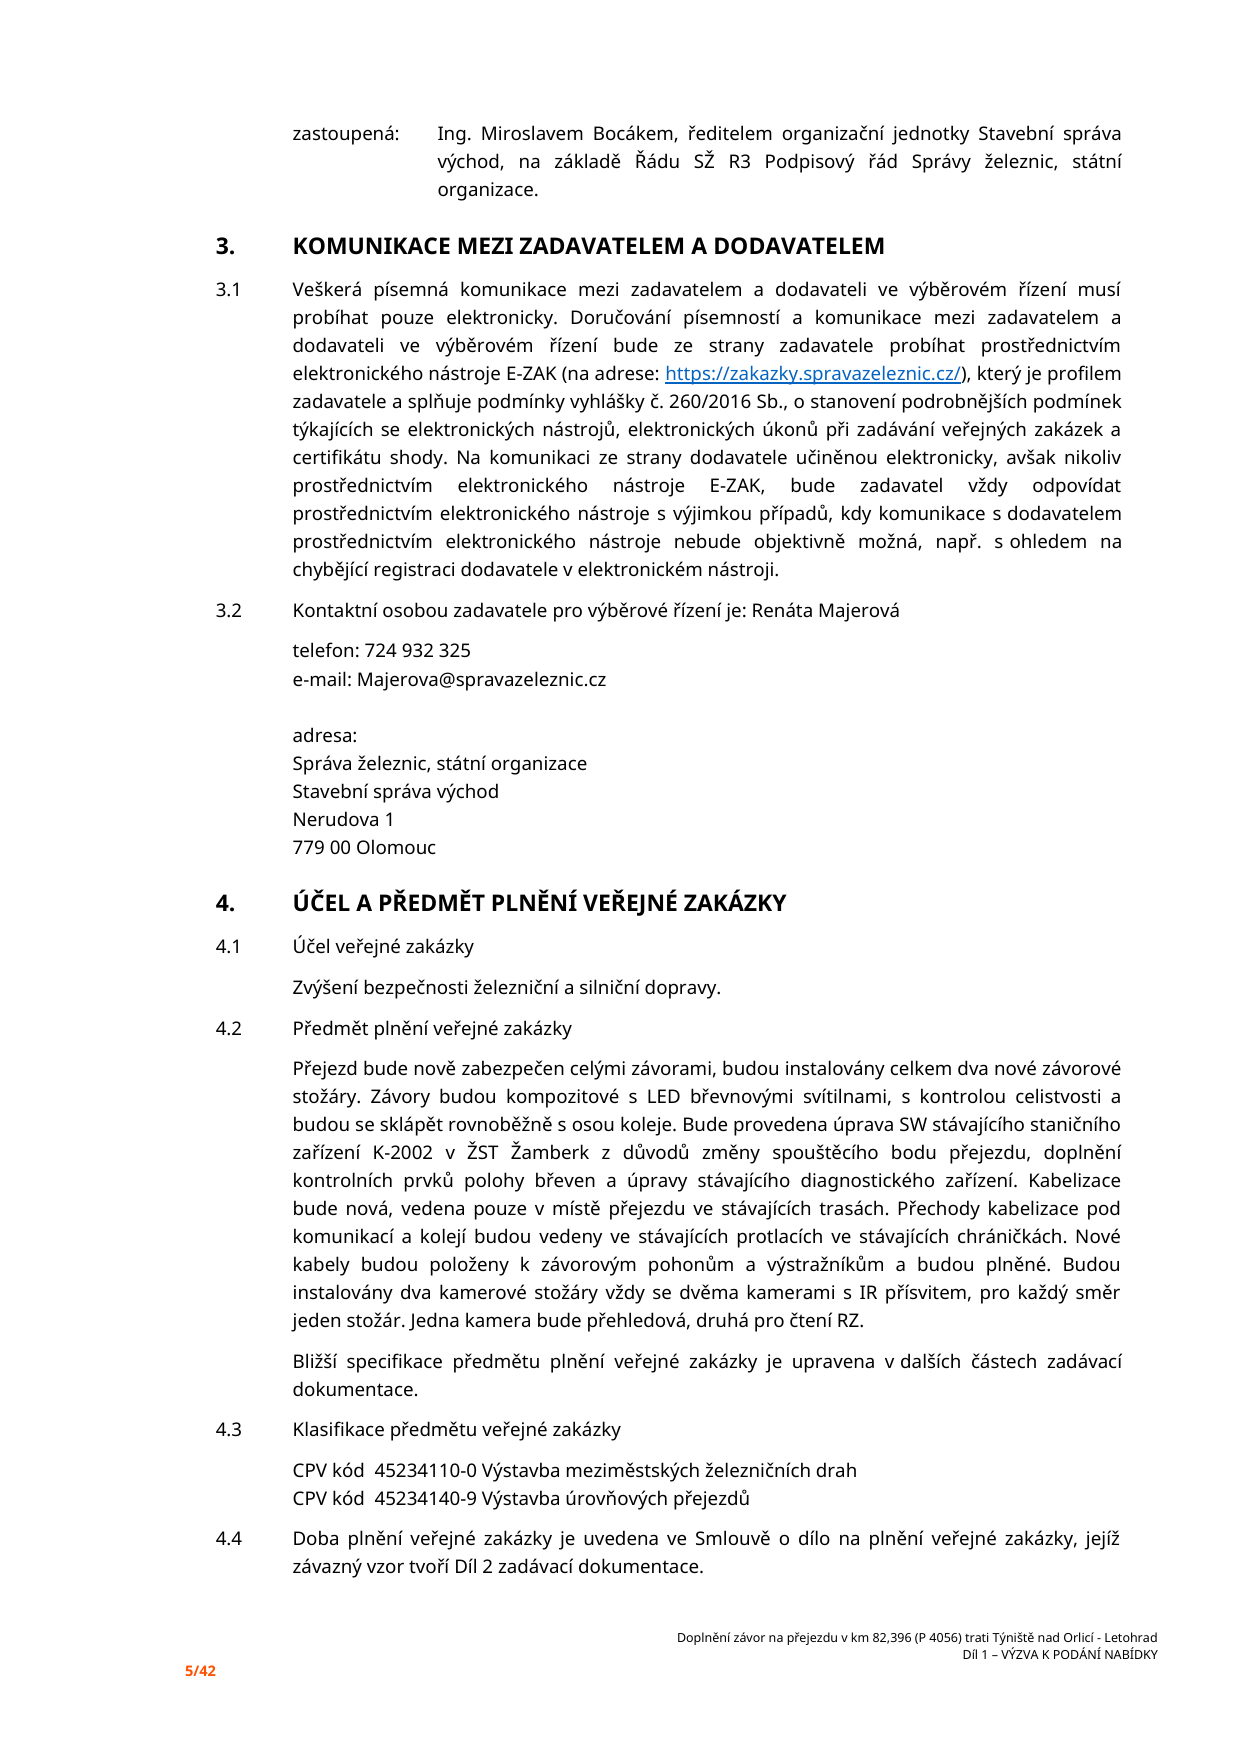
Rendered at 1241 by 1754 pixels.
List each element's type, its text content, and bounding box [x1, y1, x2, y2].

text Doba plnění veřejné zakázky je uvedena ve Smlouvě o dílo na plnění veřejné zakázky, jejíž závazný vzor tvoří Díl 2 zadávací dokumentace. [216, 1526, 1122, 1579]
text ÚČEL A PŘEDMĚT PLNĚNÍ VEŘEJNÉ ZAKÁZKY [216, 887, 1122, 918]
text Veškerá písemná komunikace mezi zadavatelem a dodavateli ve výběrovém řízení musí probíhat pouze elektronicky. Doručování písemností a komunikace mezi zadavatelem a dodavateli ve výběrovém řízení bude ze strany zadavatele probíhat prostřednictvím elektronického nástroje E-ZAK (na adrese: https://zakazky.spravazeleznic.cz/), který je profilem zadavatele a splňuje podmínky vyhlášky č. 260/2016 Sb., o stanovení podrobnějších podmínek týkajících se elektronických nástrojů, elektronických úkonů při zadávání veřejných zakázek a certifikátu shody. Na komunikaci ze strany dodavatele učiněnou elektronicky, avšak nikoliv prostřednictvím elektronického nástroje E-ZAK, bude zadavatel vždy odpovídat prostřednictvím elektronického nástroje s výjimkou případů, kdy komunikace s dodavatelem prostřednictvím elektronického nástroje nebude objektivně možná, např. s ohledem na chybějící registraci dodavatele v elektronickém nástroji. [216, 277, 1122, 582]
text CPV kód 45234140-9 Výstavba úrovňových přejezdů [292, 1485, 1122, 1511]
text adresa: [292, 722, 1122, 747]
text telefon: 724 932 325 [292, 638, 1122, 663]
text Klasifikace předmětu veřejné zakázky [216, 1417, 1122, 1442]
text e-mail: Majerova@spravazeleznic.cz [292, 666, 1122, 691]
text Bližší specifikace předmětu plnění veřejné zakázky je upravena v dalších částech zadávací dokumentace. [292, 1348, 1122, 1402]
text Přejezd bude nově zabezpečen celými závorami, budou instalovány celkem dva nové závorové stožáry. Závory budou kompozitové s LED břevnovými svítilnami, s kontrolou celistvosti a budou se sklápět rovnoběžně s osou koleje. Bude provedena úprava SW stávajícího staničního zařízení K-2002 v ŽST Žamberk z důvodů změny spouštěcího bodu přejezdu, doplnění kontrolních prvků polohy břeven a úpravy stávajícího diagnostického zařízení. Kabelizace bude nová, vedena pouze v místě přejezdu ve stávajících trasách. Přechody kabelizace pod komunikací a kolejí budou vedeny ve stávajících protlacích ve stávajících chráničkách. Nové kabely budou položeny k závorovým pohonům a výstražníkům a budou plněné. Budou instalovány dva kamerové stožáry vždy se dvěma kamerami s IR přísvitem, pro každý směr jeden stožár. Jedna kamera bude přehledová, druhá pro čtení RZ. [292, 1055, 1122, 1333]
text Zvýšení bezpečnosti železniční a silniční dopravy. [292, 974, 1122, 1000]
text 779 00 Olomouc [292, 834, 1122, 859]
text zastoupená: Ing. Miroslavem Bocákem, ředitelem organizační jednotky Stavební správa východ, na základě Řádu SŽ R3 Podpisový řád Správy železnic, státní organizace. [292, 121, 1122, 202]
text Účel veřejné zakázky [216, 934, 1122, 959]
text Předmět plnění veřejné zakázky [216, 1015, 1122, 1040]
text Stavební správa východ [292, 778, 1122, 803]
text KOMUNIKACE MEZI ZADAVATELEM a DODAVATELEM [216, 230, 1122, 261]
text Kontaktní osobou zadavatele pro výběrové řízení je: Renáta Majerová [216, 597, 1122, 623]
text Nerudova 1 [292, 806, 1122, 831]
text Správa železnic, státní organizace [292, 750, 1122, 775]
text CPV kód 45234110-0 Výstavba meziměstských železničních drah [292, 1457, 1122, 1483]
